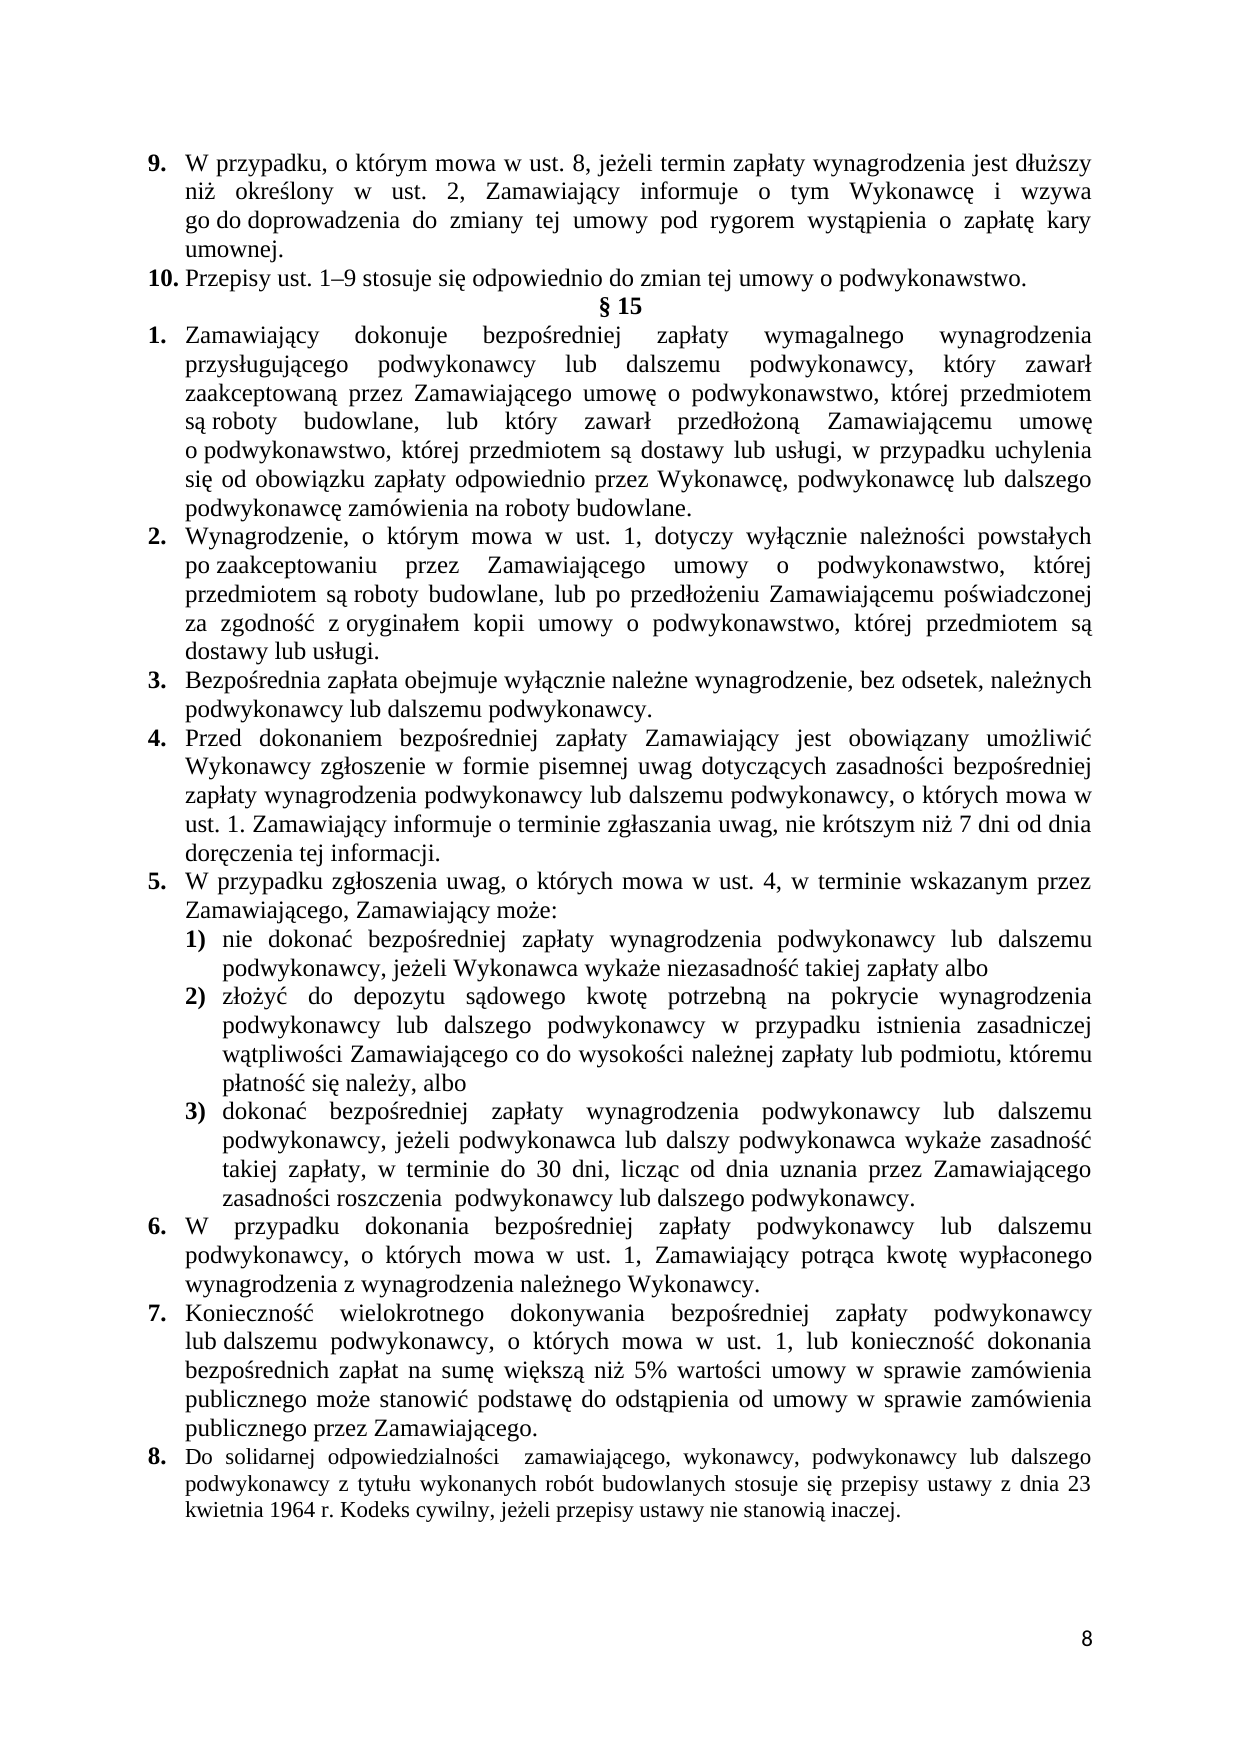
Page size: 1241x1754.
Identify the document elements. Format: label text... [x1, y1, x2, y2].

text § 15 [148, 291, 1093, 320]
list Wynagrodzenie, o którym mowa w ust. 1, dotyczy wyłącznie należności powstałych po zaakceptowaniu przez Zamawiającego umowy o podwykonawstwo, której przedmiotem są roboty budowlane, lub po przedłożeniu Zamawiającemu poświadczonej za zgodność z oryginałem kopii umowy o podwykonawstwo, której przedmiotem są dostawy lub usługi. [148, 521, 1093, 665]
list dokonać bezpośredniej zapłaty wynagrodzenia podwykonawcy lub dalszemu podwykonawcy, jeżeli podwykonawca lub dalszy podwykonawca wykaże zasadność takiej zapłaty, w terminie do 30 dni, licząc od dnia uznania przez Zamawiającego zasadności roszczenia podwykonawcy lub dalszego podwykonawcy. [185, 1096, 1093, 1211]
list W przypadku dokonania bezpośredniej zapłaty podwykonawcy lub dalszemu podwykonawcy, o których mowa w ust. 1, Zamawiający potrąca kwotę wypłaconego wynagrodzenia z wynagrodzenia należnego Wykonawcy. [148, 1211, 1093, 1298]
list Bezpośrednia zapłata obejmuje wyłącznie należne wynagrodzenie, bez odsetek, należnych podwykonawcy lub dalszemu podwykonawcy. [148, 665, 1093, 723]
list Do solidarnej odpowiedzialności zamawiającego, wykonawcy, podwykonawcy lub dalszego podwykonawcy z tytułu wykonanych robót budowlanych stosuje się przepisy ustawy z dnia 23 kwietnia 1964 r. Kodeks cywilny, jeżeli przepisy ustawy nie stanowią inaczej. [148, 1441, 1093, 1523]
list złożyć do depozytu sądowego kwotę potrzebną na pokrycie wynagrodzenia podwykonawcy lub dalszego podwykonawcy w przypadku istnienia zasadniczej wątpliwości Zamawiającego co do wysokości należnej zapłaty lub podmiotu, któremu płatność się należy, albo [185, 981, 1093, 1096]
list nie dokonać bezpośredniej zapłaty wynagrodzenia podwykonawcy lub dalszemu podwykonawcy, jeżeli Wykonawca wykaże niezasadność takiej zapłaty albo [185, 924, 1093, 981]
list Przepisy ust. 1–9 stosuje się odpowiednio do zmian tej umowy o podwykonawstwo. [148, 263, 1093, 291]
list W przypadku zgłoszenia uwag, o których mowa w ust. 4, w terminie wskazanym przez Zamawiającego, Zamawiający może: [148, 866, 1093, 924]
list Przed dokonaniem bezpośredniej zapłaty Zamawiający jest obowiązany umożliwić Wykonawcy zgłoszenie w formie pisemnej uwag dotyczących zasadności bezpośredniej zapłaty wynagrodzenia podwykonawcy lub dalszemu podwykonawcy, o których mowa w ust. 1. Zamawiający informuje o terminie zgłaszania uwag, nie krótszym niż 7 dni od dnia doręczenia tej informacji. [148, 723, 1093, 866]
list W przypadku, o którym mowa w ust. 8, jeżeli termin zapłaty wynagrodzenia jest dłuższy niż określony w ust. 2, Zamawiający informuje o tym Wykonawcę i wzywa go do doprowadzenia do zmiany tej umowy pod rygorem wystąpienia o zapłatę kary umownej. [148, 148, 1093, 263]
list Konieczność wielokrotnego dokonywania bezpośredniej zapłaty podwykonawcy lub dalszemu podwykonawcy, o których mowa w ust. 1, lub konieczność dokonania bezpośrednich zapłat na sumę większą niż 5% wartości umowy w sprawie zamówienia publicznego może stanowić podstawę do odstąpienia od umowy w sprawie zamówienia publicznego przez Zamawiającego. [148, 1298, 1093, 1441]
list Zamawiający dokonuje bezpośredniej zapłaty wymagalnego wynagrodzenia przysługującego podwykonawcy lub dalszemu podwykonawcy, który zawarł zaakceptowaną przez Zamawiającego umowę o podwykonawstwo, której przedmiotem są roboty budowlane, lub który zawarł przedłożoną Zamawiającemu umowę o podwykonawstwo, której przedmiotem są dostawy lub usługi, w przypadku uchylenia się od obowiązku zapłaty odpowiednio przez Wykonawcę, podwykonawcę lub dalszego podwykonawcę zamówienia na roboty budowlane. [148, 320, 1093, 521]
